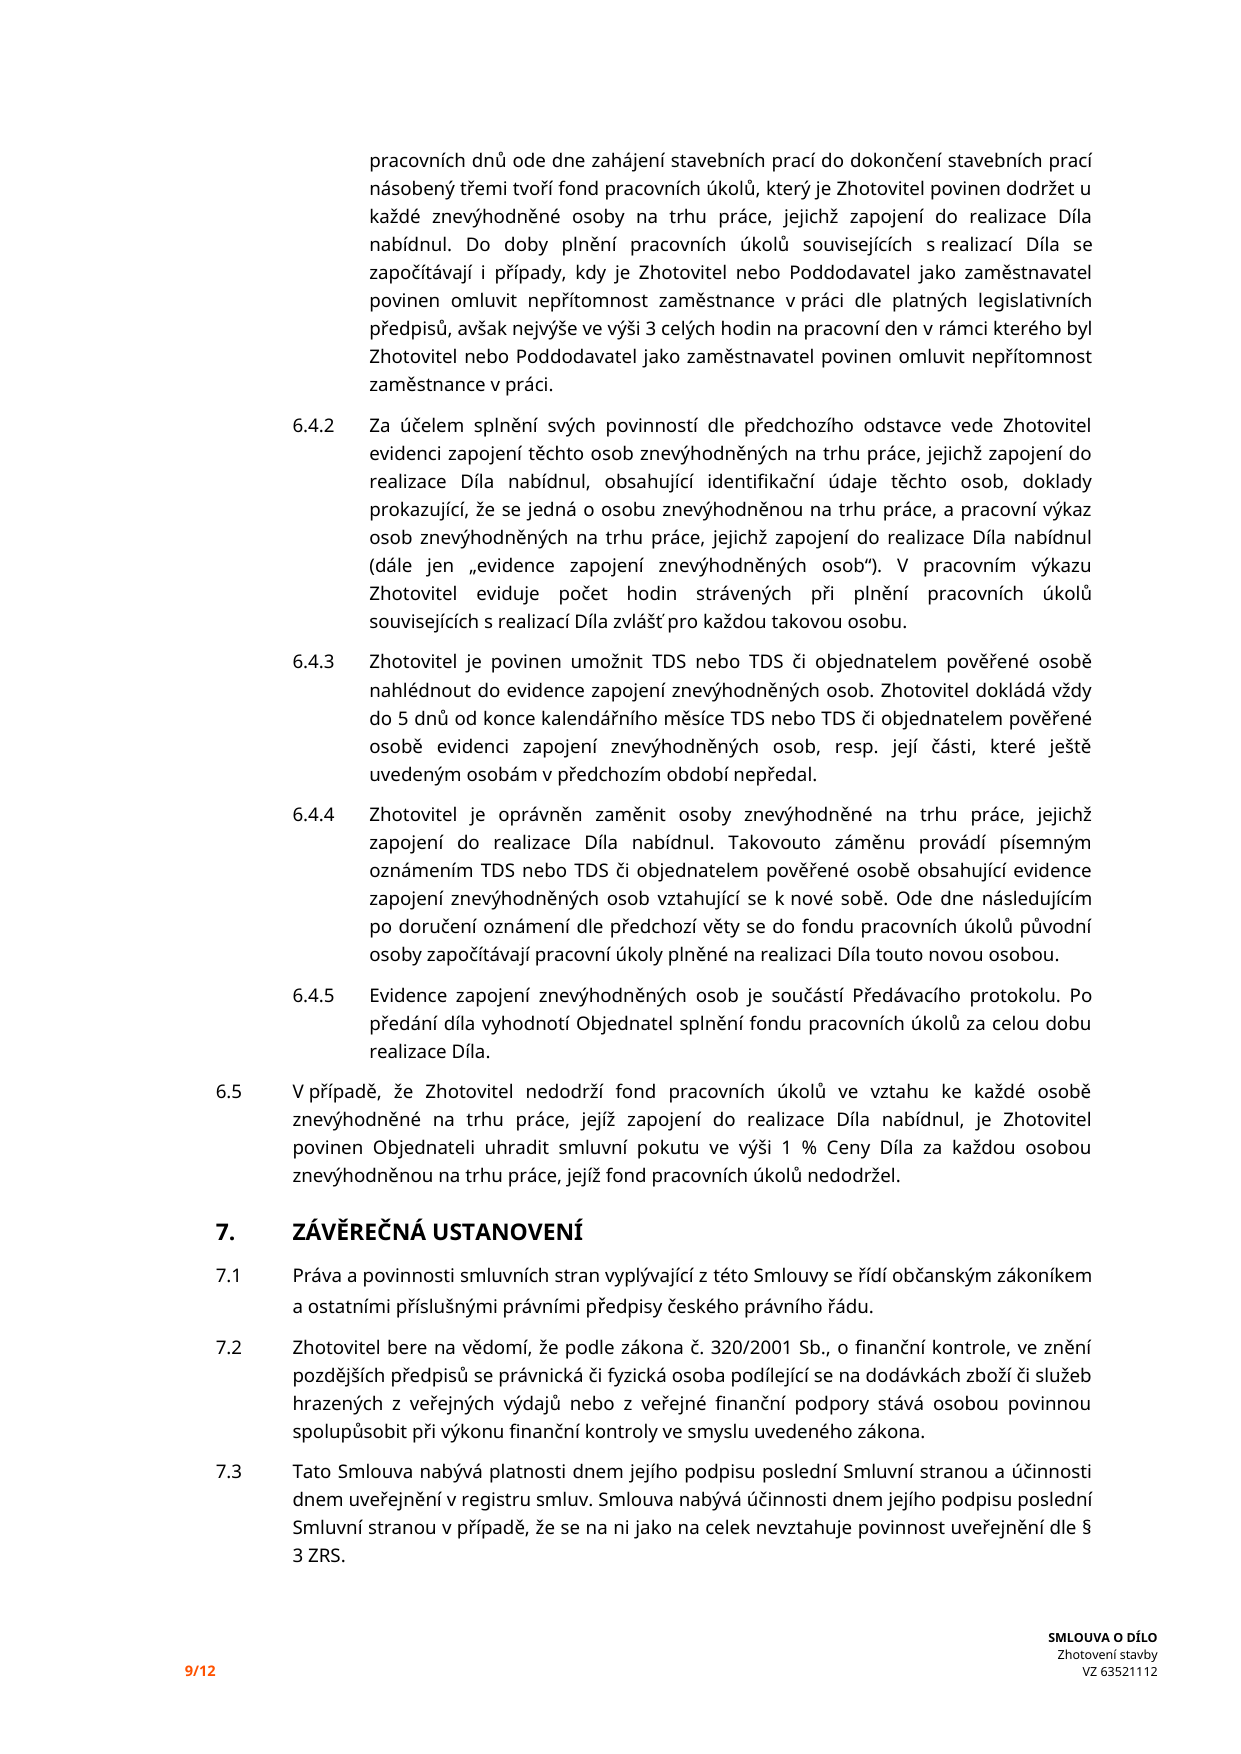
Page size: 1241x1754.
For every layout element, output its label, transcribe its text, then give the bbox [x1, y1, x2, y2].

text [292, 147, 1093, 397]
text Evidence zapojení znevýhodněných osob je součástí Předávacího protokolu. Po předání díla vyhodnotí Objednatel splnění fondu pracovních úkolů za celou dobu realizace Díla. [292, 982, 1093, 1064]
text Práva a povinnosti smluvních stran vyplývající z této Smlouvy se řídí občanským zákoníkem a ostatními příslušnými právními předpisy českého právního řádu. [216, 1263, 1093, 1319]
text Za účelem splnění svých povinností dle předchozího odstavce vede Zhotovitel evidenci zapojení těchto osob znevýhodněných na trhu práce, jejichž zapojení do realizace Díla nabídnul, obsahující identifikační údaje těchto osob, doklady prokazující, že se jedná o osobu znevýhodněnou na trhu práce, a pracovní výkaz osob znevýhodněných na trhu práce, jejichž zapojení do realizace Díla nabídnul (dále jen „evidence zapojení znevýhodněných osob“). V pracovním výkazu Zhotovitel eviduje počet hodin strávených při plnění pracovních úkolů souvisejících s realizací Díla zvlášť pro každou takovou osobu. [292, 412, 1093, 634]
text Tato Smlouva nabývá platnosti dnem jejího podpisu poslední Smluvní stranou a účinnosti dnem uveřejnění v registru smluv. Smlouva nabývá účinnosti dnem jejího podpisu poslední Smluvní stranou v případě, že se na ni jako na celek nevztahuje povinnost uveřejnění dle § 3 ZRS. [216, 1459, 1093, 1568]
text Zhotovitel je povinen umožnit TDS nebo TDS či objednatelem pověřené osobě nahlédnout do evidence zapojení znevýhodněných osob. Zhotovitel dokládá vždy do 5 dnů od konce kalendářního měsíce TDS nebo TDS či objednatelem pověřené osobě evidenci zapojení znevýhodněných osob, resp. její části, které ještě uvedeným osobám v předchozím období nepředal. [292, 649, 1093, 786]
text Zhotovitel bere na vědomí, že podle zákona č. 320/2001 Sb., o finanční kontrole, ve znění pozdějších předpisů se právnická či fyzická osoba podílející se na dodávkách zboží či služeb hrazených z veřejných výdajů nebo z veřejné finanční podpory stává osobou povinnou spolupůsobit při výkonu finanční kontroly ve smyslu uvedeného zákona. [216, 1334, 1093, 1444]
text ZÁVĚREČNÁ USTANOVENÍ [216, 1216, 1093, 1247]
text Zhotovitel je oprávněn zaměnit osoby znevýhodněné na trhu práce, jejichž zapojení do realizace Díla nabídnul. Takovouto záměnu provádí písemným oznámením TDS nebo TDS či objednatelem pověřené osobě obsahující evidence zapojení znevýhodněných osob vztahující se k nové sobě. Ode dne následujícím po doručení oznámení dle předchozí věty se do fondu pracovních úkolů původní osoby započítávají pracovní úkoly plněné na realizaci Díla touto novou osobou. [292, 801, 1093, 967]
text V případě, že Zhotovitel nedodrží fond pracovních úkolů ve vztahu ke každé osobě znevýhodněné na trhu práce, jejíž zapojení do realizace Díla nabídnul, je Zhotovitel povinen Objednateli uhradit smluvní pokutu ve výši 1 % Ceny Díla za každou osobou znevýhodněnou na trhu práce, jejíž fond pracovních úkolů nedodržel. [216, 1079, 1093, 1188]
